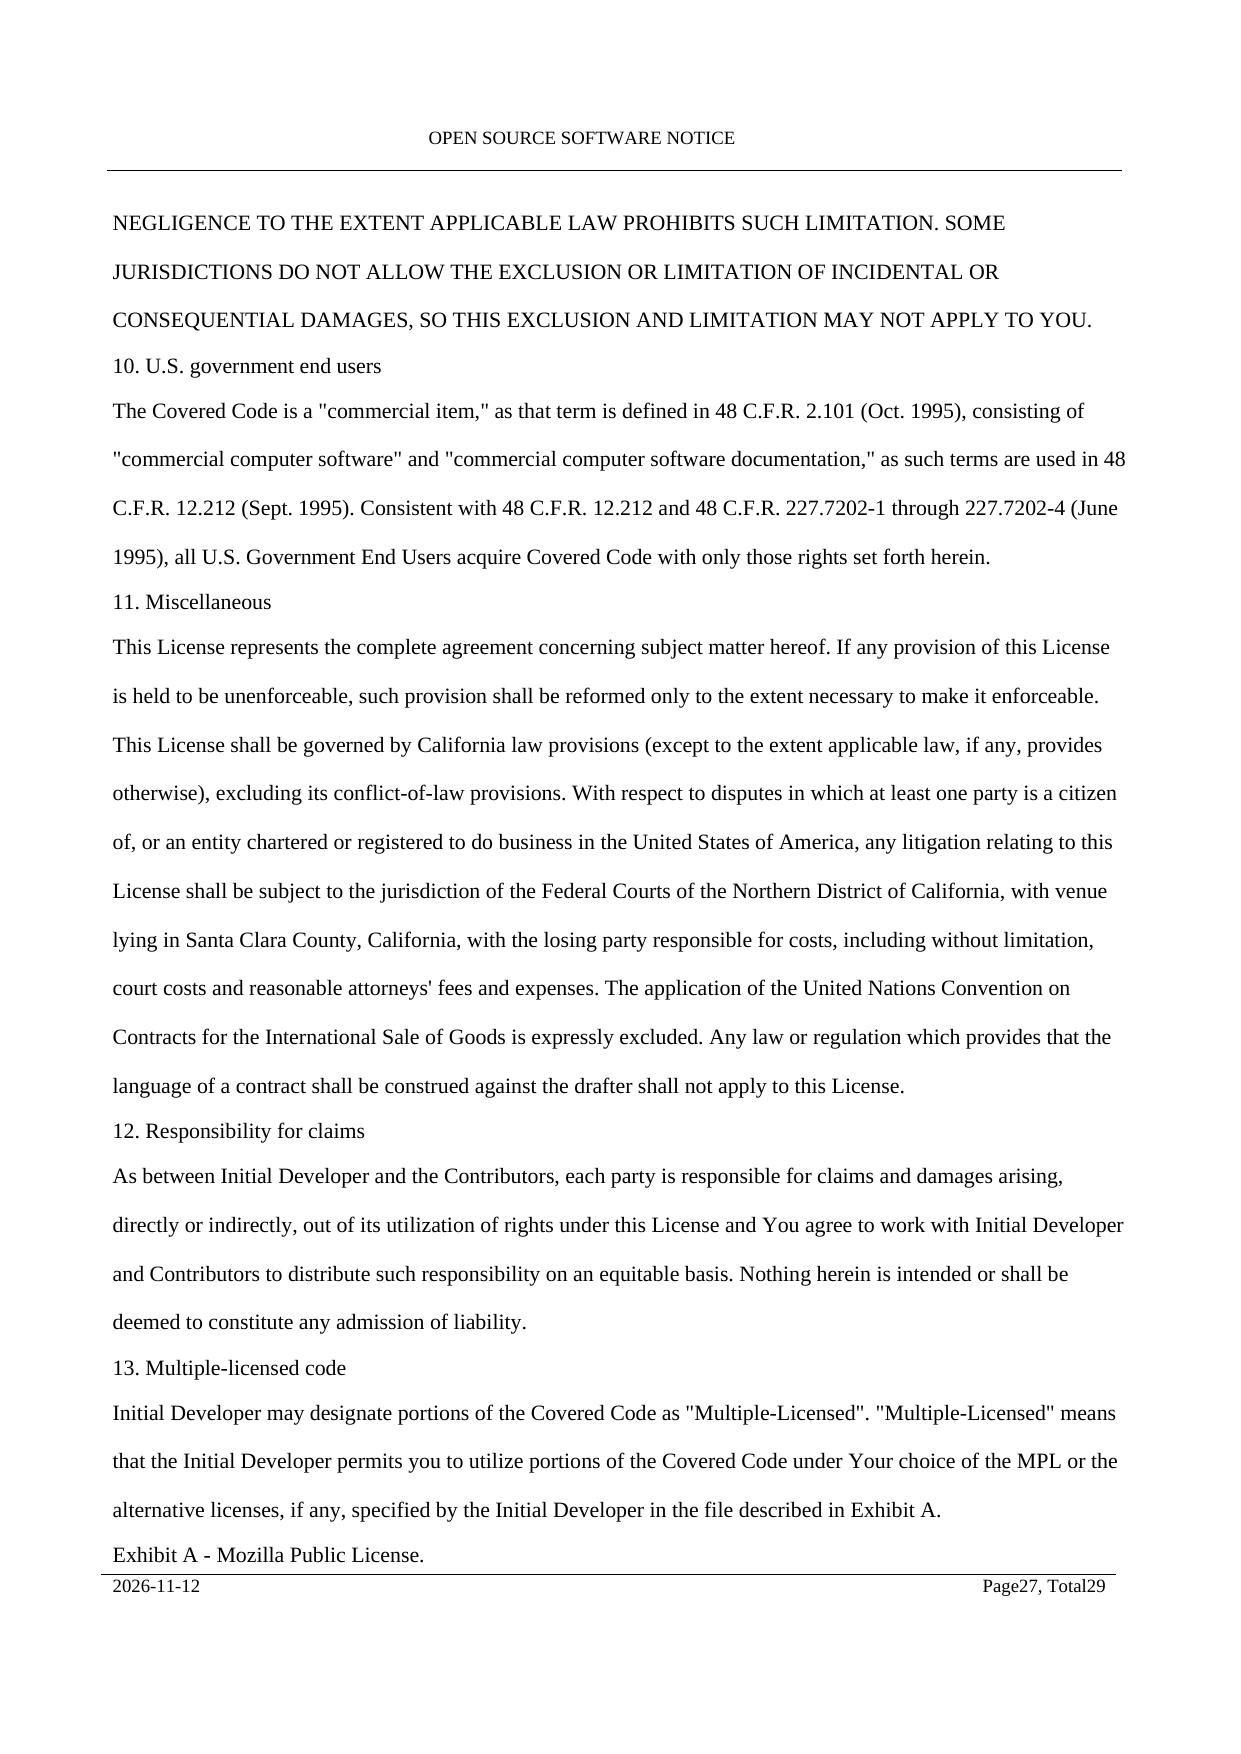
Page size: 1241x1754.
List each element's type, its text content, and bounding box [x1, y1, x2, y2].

text 11. Miscellaneous [112, 585, 1128, 618]
text 10. U.S. government end users [112, 349, 1128, 381]
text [112, 206, 1128, 336]
text 13. Multiple-licensed code [112, 1351, 1128, 1383]
text The Covered Code is a "commercial item," as that term is defined in 48 C.F.R. 2.101 (Oct. 1995), consisting of "commercial computer software" and "commercial computer software documentation," as such terms are used in 48 C.F.R. 12.212 (Sept. 1995). Consistent with 48 C.F.R. 12.212 and 48 C.F.R. 227.7202-1 through 227.7202-4 (June 1995), all U.S. Government End Users acquire Covered Code with only those rights set forth herein. [112, 394, 1128, 573]
text 12. Responsibility for claims [112, 1114, 1128, 1147]
text Exhibit A - Mozilla Public License. [112, 1538, 1128, 1571]
text As between Initial Developer and the Contributors, each party is responsible for claims and damages arising, directly or indirectly, out of its utilization of rights under this License and You agree to work with Initial Developer and Contributors to distribute such responsibility on an equitable basis. Nothing herein is intended or shall be deemed to constitute any admission of liability. [112, 1159, 1128, 1338]
text This License represents the complete agreement concerning subject matter hereof. If any provision of this License is held to be unenforceable, such provision shall be reformed only to the extent necessary to make it enforceable. This License shall be governed by California law provisions (except to the extent applicable law, if any, provides otherwise), excluding its conflict-of-law provisions. With respect to disputes in which at least one party is a citizen of, or an entity chartered or registered to do business in the United States of America, any litigation relating to this License shall be subject to the jurisdiction of the Federal Courts of the Northern District of California, with venue lying in Santa Clara County, California, with the losing party responsible for costs, including without limitation, court costs and reasonable attorneys' fees and expenses. The application of the United Nations Convention on Contracts for the International Sale of Goods is expressly excluded. Any law or regulation which provides that the language of a contract shall be construed against the drafter shall not apply to this License. [112, 631, 1128, 1102]
text Initial Developer may designate portions of the Covered Code as "Multiple-Licensed". "Multiple-Licensed" means that the Initial Developer permits you to utilize portions of the Covered Code under Your choice of the MPL or the alternative licenses, if any, specified by the Initial Developer in the file described in Exhibit A. [112, 1396, 1128, 1526]
